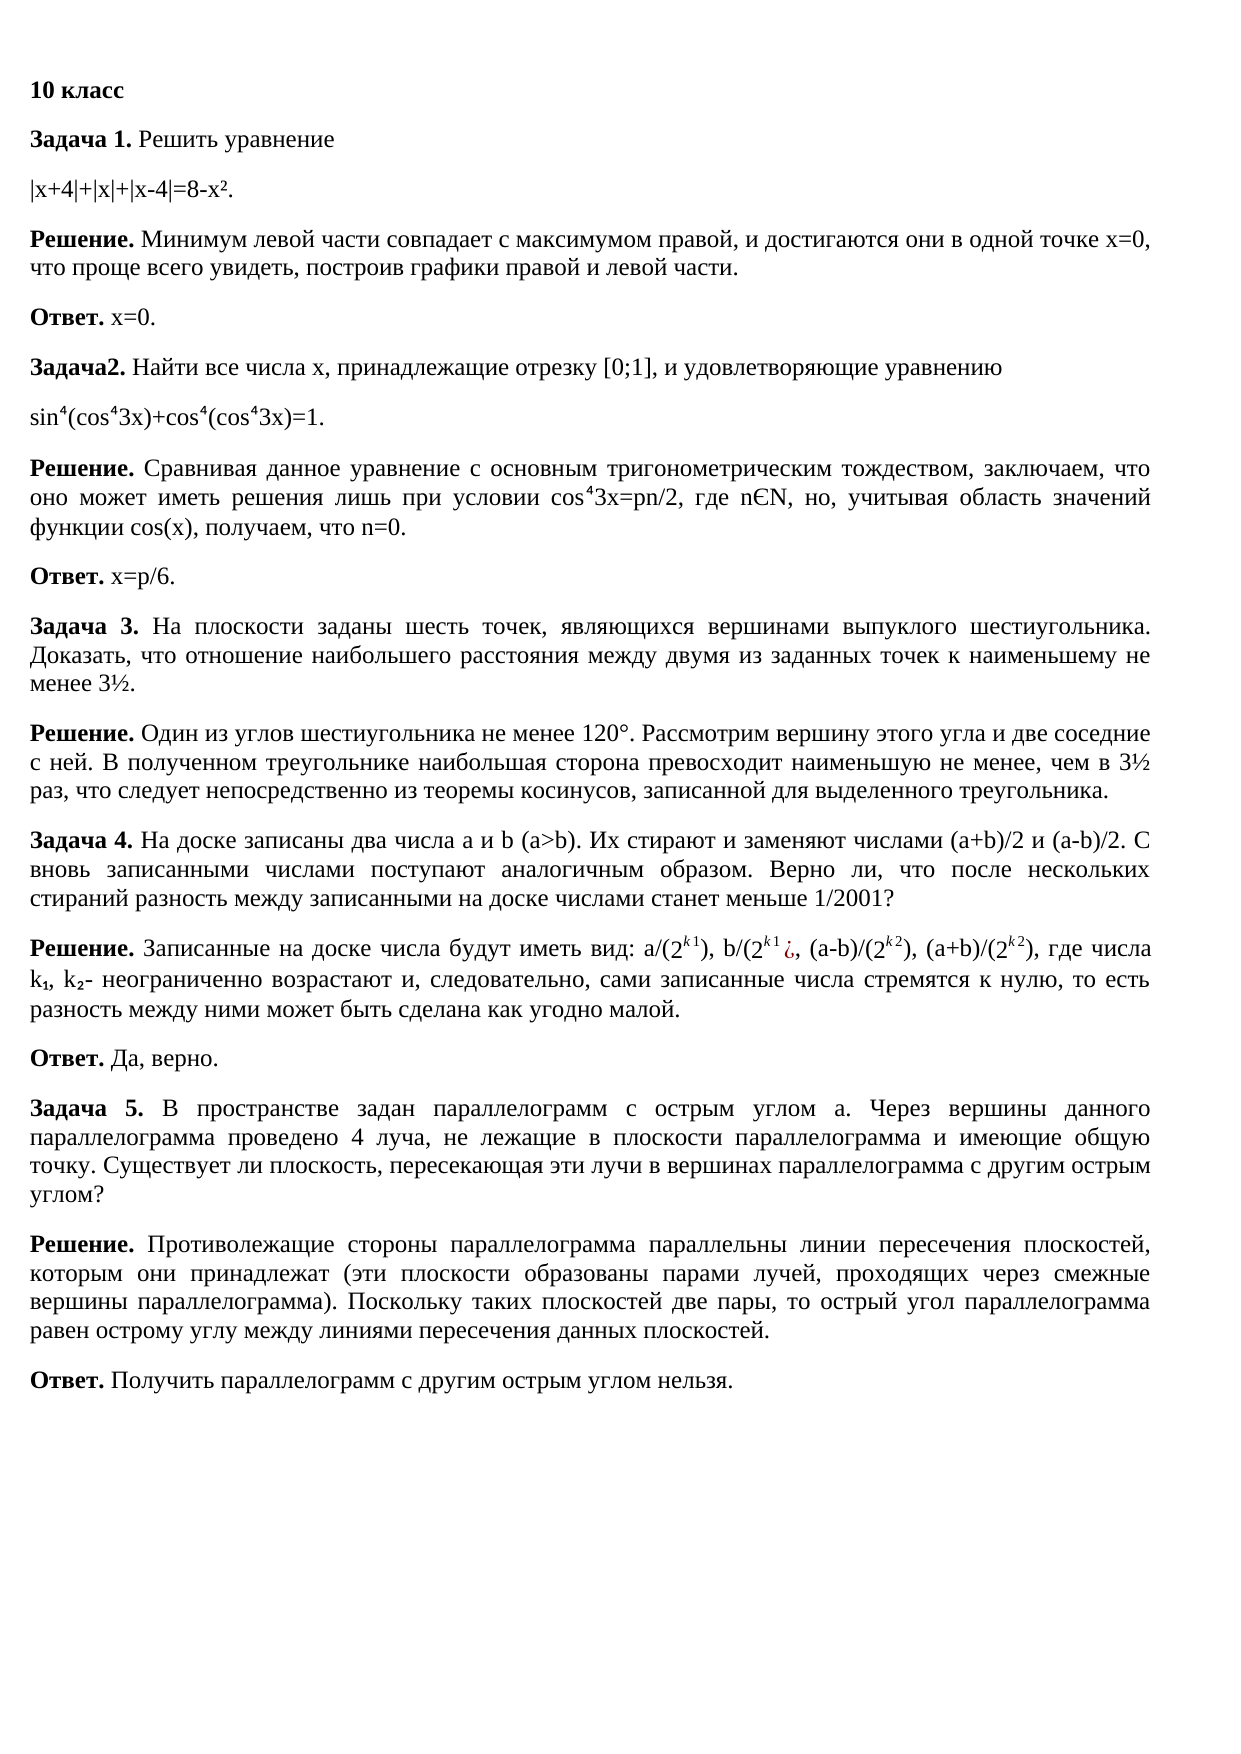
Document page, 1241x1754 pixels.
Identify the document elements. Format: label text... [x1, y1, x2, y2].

text Задача 3. На плоскости заданы шесть точек, являющихся вершинами выпуклого шестиугольника. Доказать, что отношение наибольшего расстояния между двумя из заданных точек к наименьшему не менее 3½. [29, 611, 1152, 697]
text Задача 1. Решить уравнение [29, 124, 1152, 153]
text Решение. Противолежащие стороны параллелограмма параллельны линии пересечения плоскостей, которым они принадлежат (эти плоскости образованы парами лучей, проходящих через смежные вершины параллелограмма). Поскольку таких плоскостей две пары, то острый угол параллелограмма равен острому углу между линиями пересечения данных плоскостей. [29, 1229, 1152, 1344]
text Решение. Один из углов шестиугольника не менее 120°. Рассмотрим вершину этого угла и две соседние с ней. В полученном треугольнике наибольшая сторона превосходит наименьшую не менее, чем в 3½ раз, что следует непосредственно из теоремы косинусов, записанной для выделенного треугольника. [29, 718, 1152, 804]
text Ответ. Получить параллелограмм с другим острым углом нельзя. [29, 1365, 1152, 1393]
text |x+4|+|x|+|x-4|=8-x². [29, 174, 1152, 203]
text Ответ. Да, верно. [29, 1043, 1152, 1072]
text sin⁴(cos⁴3x)+cos⁴(cos⁴3x)=1. [29, 401, 1152, 432]
text Решение. Минимум левой части совпадает с максимумом правой, и достигаются они в одной точке x=0, что проще всего увидеть, построив графики правой и левой части. [29, 224, 1152, 281]
text Ответ. x=0. [29, 302, 1152, 331]
text Решение. Сравнивая данное уравнение с основным тригонометрическим тождеством, заключаем, что оно может иметь решения лишь при условии cos⁴3x=pn/2, где nЄN, но, учитывая область значений функции cos(x), получаем, что n=0. [29, 453, 1152, 541]
text Решение. Записанные на доске числа будут иметь вид: a/(), b/(, (a-b)/(), (a+b)/(), где числа k₁, k₂- неограниченно возрастают и, следовательно, сами записанные числа стремятся к нулю, то есть разность между ними может быть сделана как угодно малой. [29, 932, 1152, 1023]
text Задача 4. На доске записаны два числа a и b (a>b). Их стирают и заменяют числами (a+b)/2 и (a-b)/2. С вновь записанными числами поступают аналогичным образом. Верно ли, что после нескольких стираний разность между записанными на доске числами станет меньше 1/2001? [29, 825, 1152, 911]
text Задача2. Найти все числа x, принадлежащие отрезку [0;1], и удовлетворяющие уравнению [29, 352, 1152, 380]
text Задача 5. В пространстве задан параллелограмм с острым углом a. Через вершины данного параллелограмма проведено 4 луча, не лежащие в плоскости параллелограмма и имеющие общую точку. Существует ли плоскость, пересекающая эти лучи в вершинах параллелограмма с другим острым углом? [29, 1093, 1152, 1208]
text 10 класс [29, 75, 1152, 104]
text Ответ. x=p/6. [29, 561, 1152, 590]
